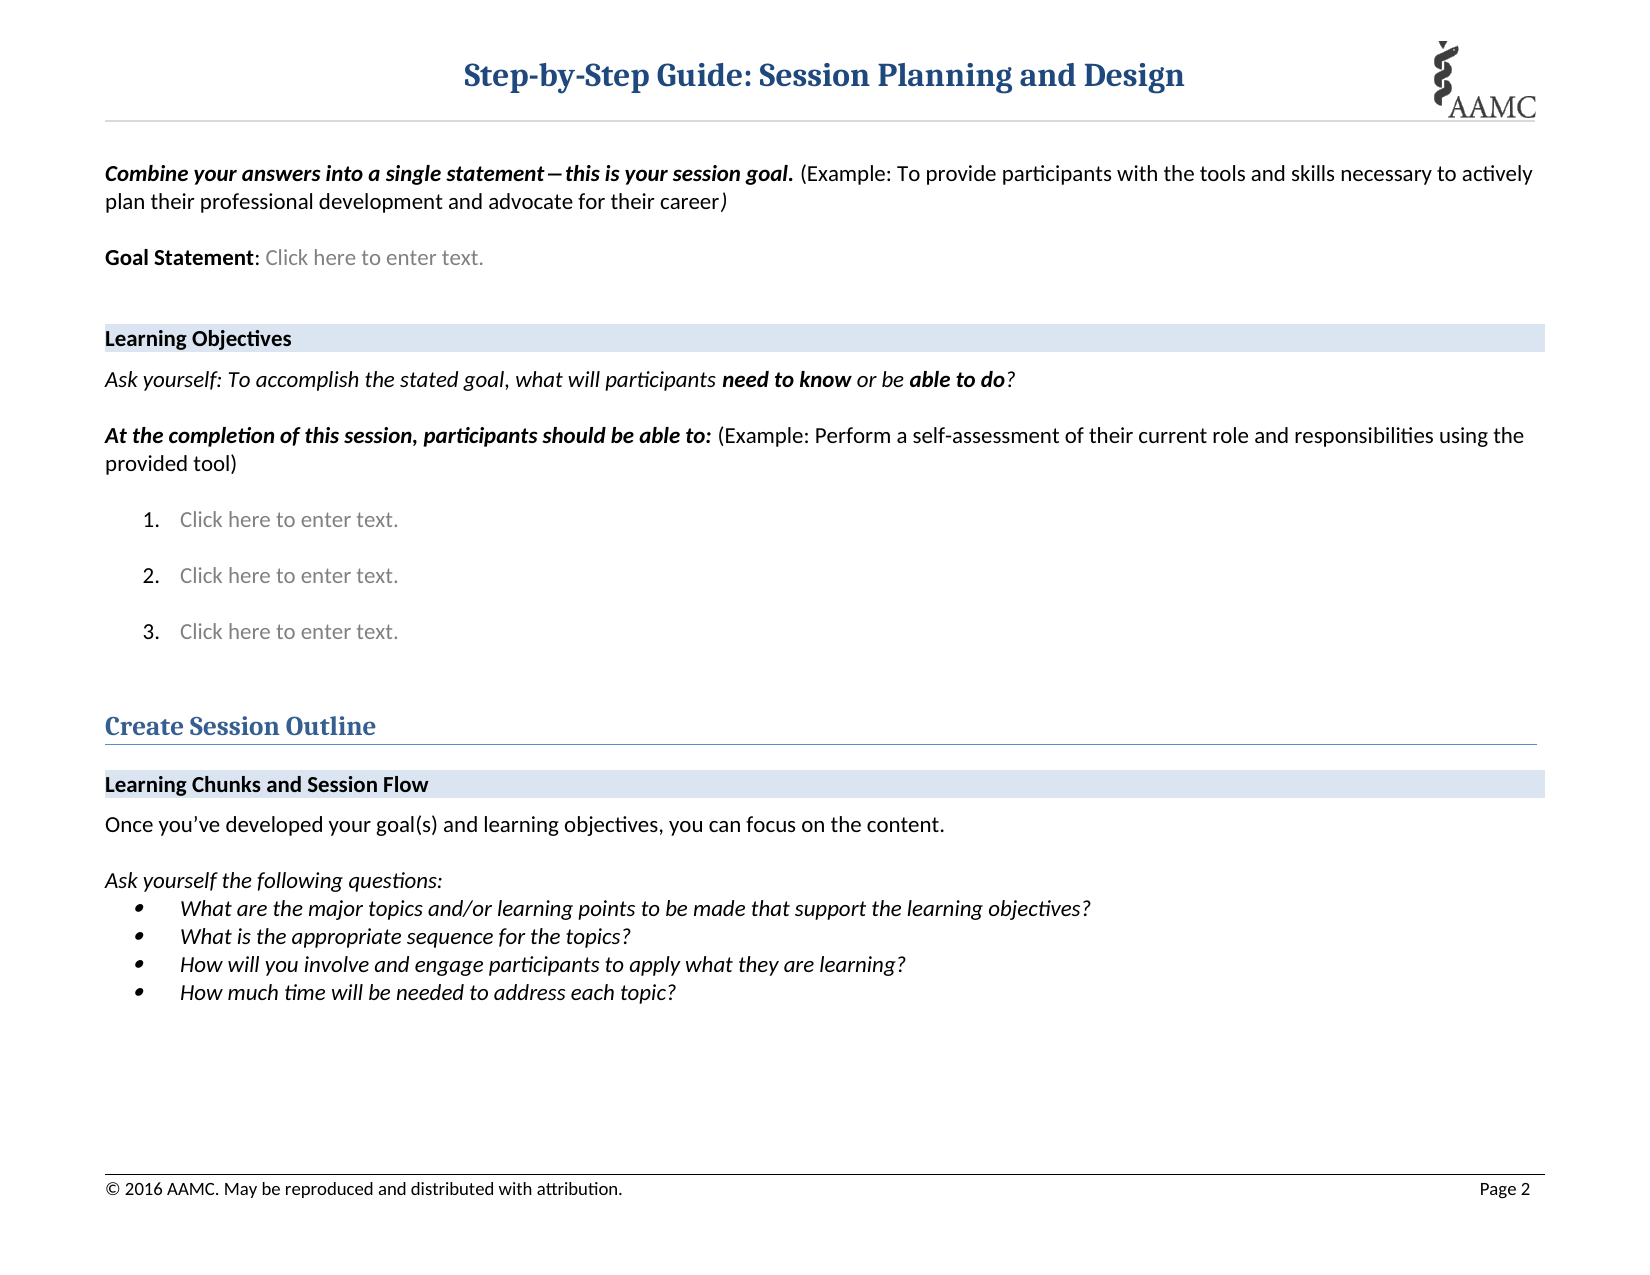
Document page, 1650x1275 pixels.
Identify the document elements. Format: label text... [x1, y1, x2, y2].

text At the completion of this session, participants should be able to: (Example: Perform a self-assessment of their current role and responsibilities using the provided tool) [105, 421, 1545, 477]
text Goal Statement: [105, 243, 1545, 271]
list How much time will be needed to address each topic? [133, 978, 1545, 1007]
text Ask yourself the following questions: [105, 866, 1545, 894]
list What is the appropriate sequence for the topics? [133, 922, 1545, 951]
subtitle Create Session Outline [105, 711, 1537, 744]
text Once you’ve developed your goal(s) and learning objectives, you can focus on the content. [105, 810, 1545, 838]
text Ask yourself: To accomplish the stated goal, what will participants need to know or be able to do? [105, 365, 1545, 393]
list What are the major topics and/or learning points to be made that support the learning objectives? [133, 894, 1545, 922]
subtitle Learning Chunks and Session Flow [105, 770, 1545, 798]
picture [1429, 41, 1536, 120]
text Combine your answers into a single statement―this is your session goal. (Example: To provide participants with the tools and skills necessary to actively plan their professional development and advocate for their career) [105, 159, 1545, 215]
list How will you involve and engage participants to apply what they are learning? [133, 951, 1545, 978]
subtitle Learning Objectives [105, 324, 1545, 352]
